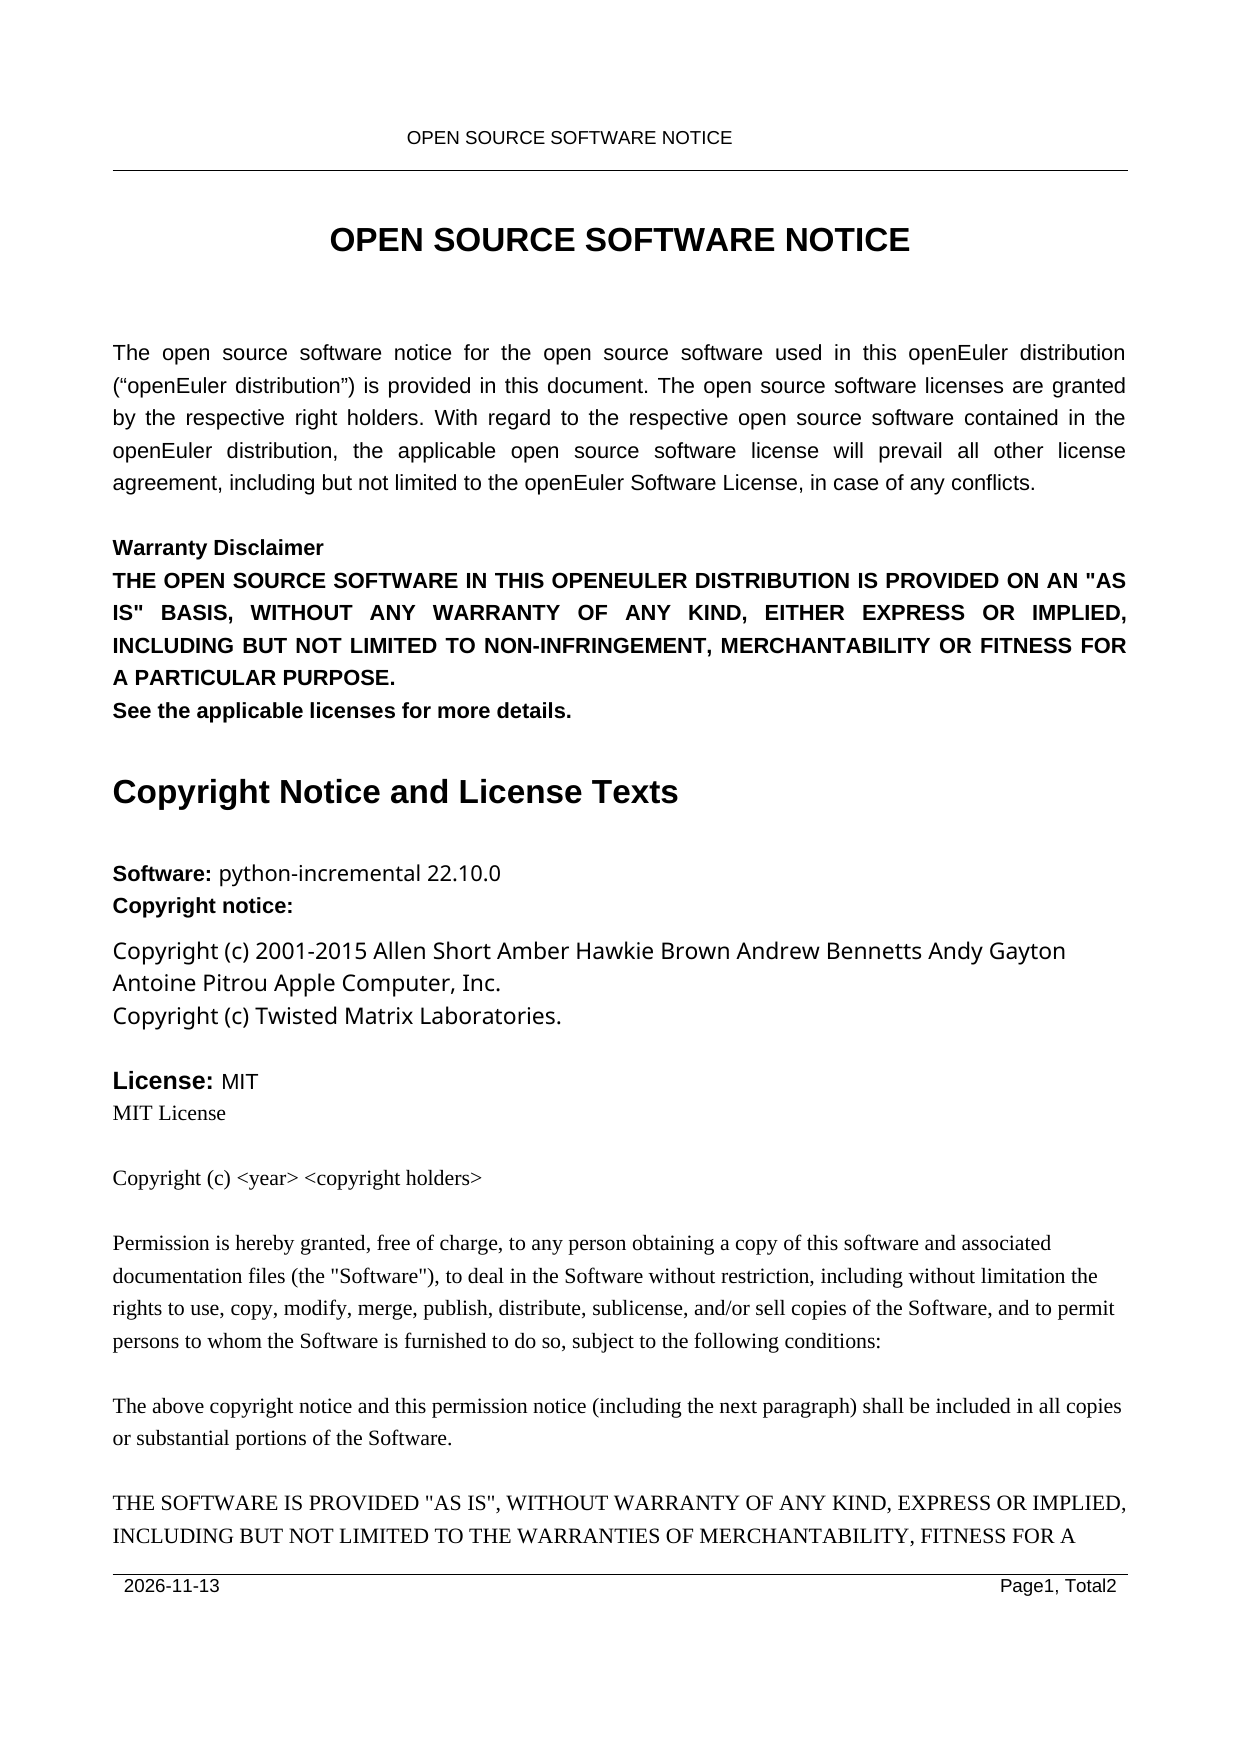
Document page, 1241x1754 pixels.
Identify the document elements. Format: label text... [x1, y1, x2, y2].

text Copyright (c) 2001-2015 Allen Short Amber Hawkie Brown Andrew Bennetts Andy Gayton Antoine Pitrou Apple Computer, Inc. Copyright (c) Twisted Matrix Laboratories. [112, 934, 1128, 1064]
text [112, 1096, 1128, 1551]
text Copyright notice: [112, 889, 1128, 921]
text License: MIT [112, 1064, 1128, 1096]
title Software: python-incremental 22.10.0 [112, 856, 1128, 889]
text THE OPEN SOURCE SOFTWARE IN THIS OPENEULER DISTRIBUTION IS PROVIDED ON AN "AS IS" BASIS, WITHOUT ANY WARRANTY OF ANY KIND, EITHER EXPRESS OR IMPLIED, INCLUDING BUT NOT LIMITED TO NON-INFRINGEMENT, MERCHANTABILITY OR FITNESS FOR A PARTICULAR PURPOSE. See the applicable licenses for more details. [112, 564, 1128, 726]
text Warranty Disclaimer [112, 531, 1128, 564]
text OPEN SOURCE SOFTWARE NOTICE [112, 206, 1128, 271]
text Copyright Notice and License Texts [112, 759, 1128, 824]
text The open source software notice for the open source software used in this openEuler distribution (“openEuler distribution”) is provided in this document. The open source software licenses are granted by the respective right holders. With regard to the respective open source software contained in the openEuler distribution, the applicable open source software license will prevail all other license agreement, including but not limited to the openEuler Software License, in case of any conflicts. [112, 336, 1128, 499]
